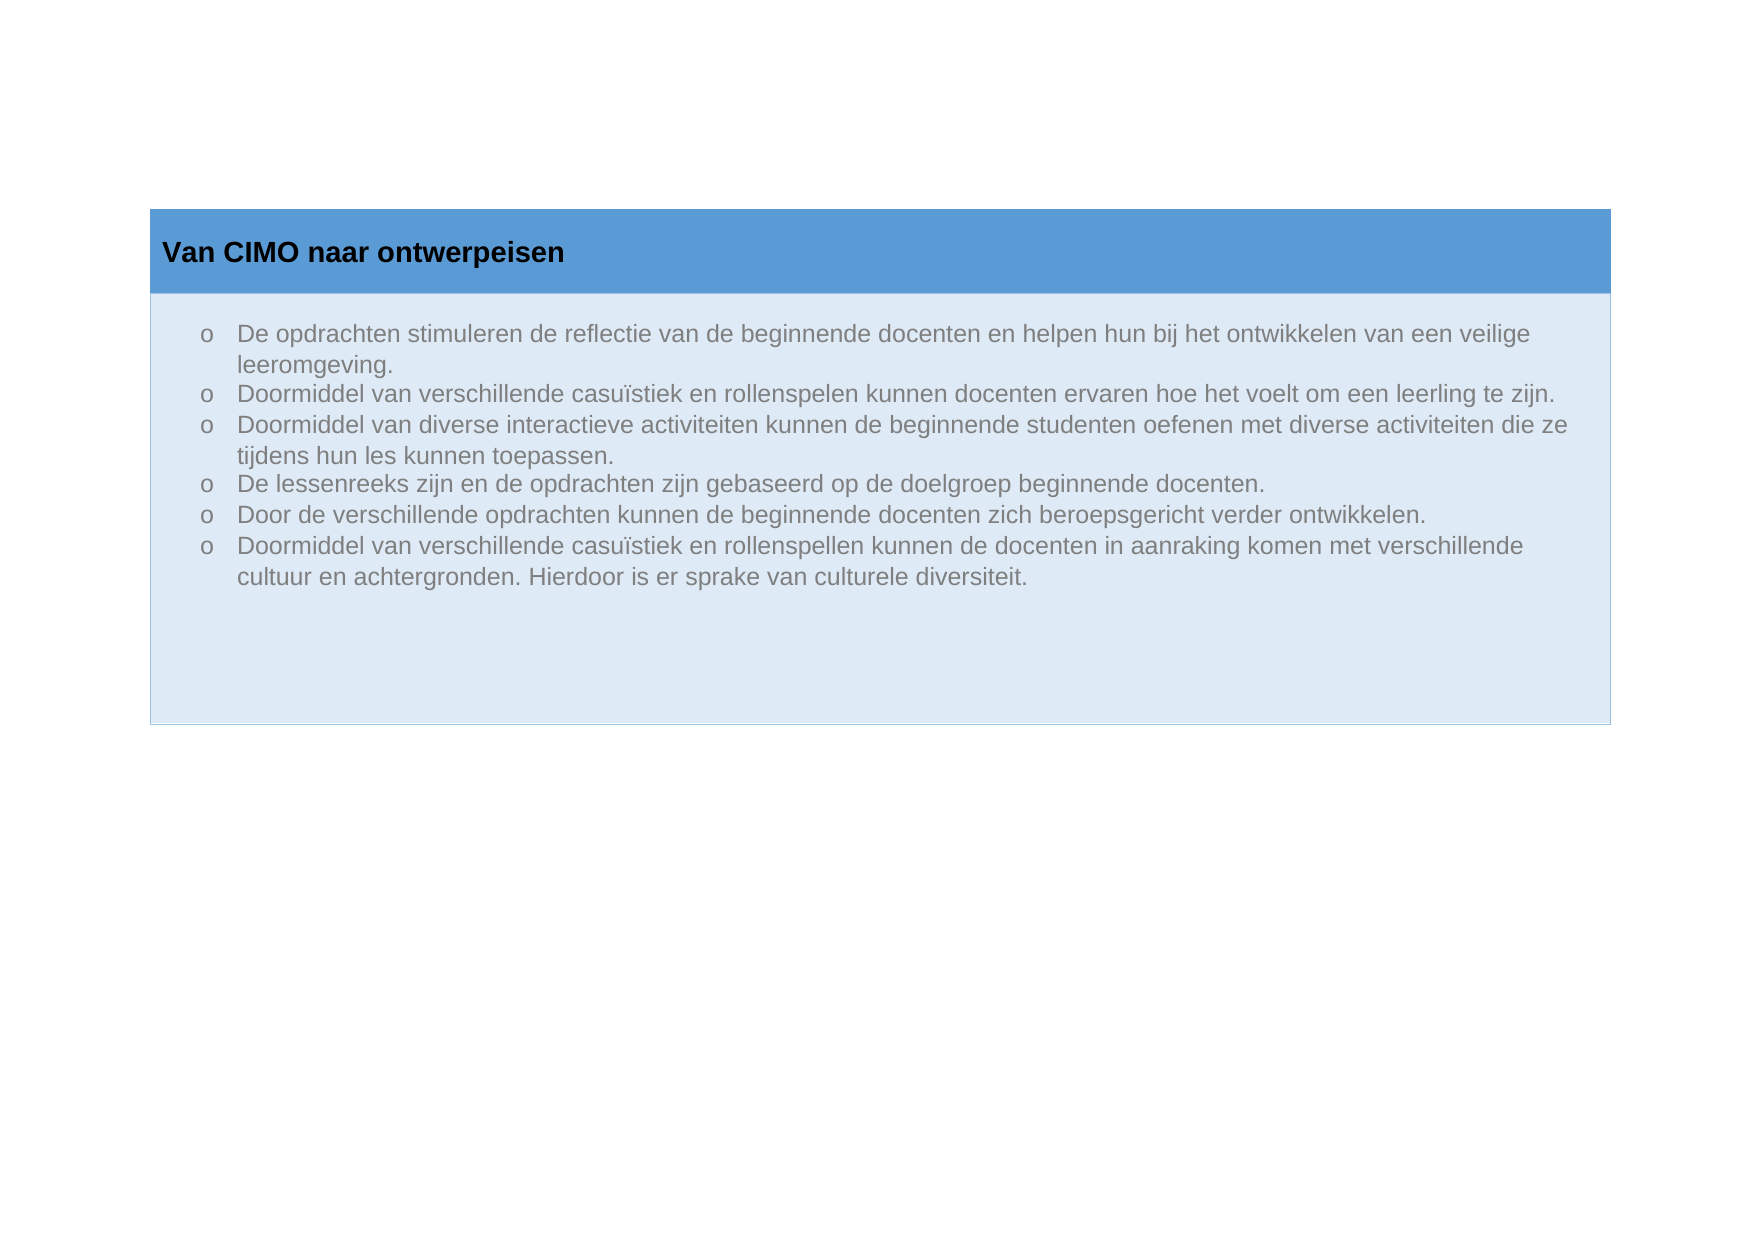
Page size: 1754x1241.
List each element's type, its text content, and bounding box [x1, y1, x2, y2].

table_header Van CIMO naar ontwerpeisen [151, 210, 1610, 293]
table_cell De opdrachten stimuleren de reflectie van de beginnende docenten en helpen hun bij het ontwikkelen van een veilige leeromgeving. Doormiddel van verschillende casuïstiek en rollenspelen kunnen docenten ervaren hoe het voelt om een leerling te zijn. Doormiddel van diverse interactieve activiteiten kunnen de beginnende studenten oefenen met diverse activiteiten die ze tijdens hun les kunnen toepassen. De lessenreeks zijn en de opdrachten zijn gebaseerd op de doelgroep beginnende docenten. Door de verschillende opdrachten kunnen de beginnende docenten zich beroepsgericht verder ontwikkelen. Doormiddel van verschillende casuïstiek en rollenspellen kunnen de docenten in aanraking komen met verschillende cultuur en achtergronden. Hierdoor is er sprake van culturele diversiteit. [151, 294, 1610, 723]
